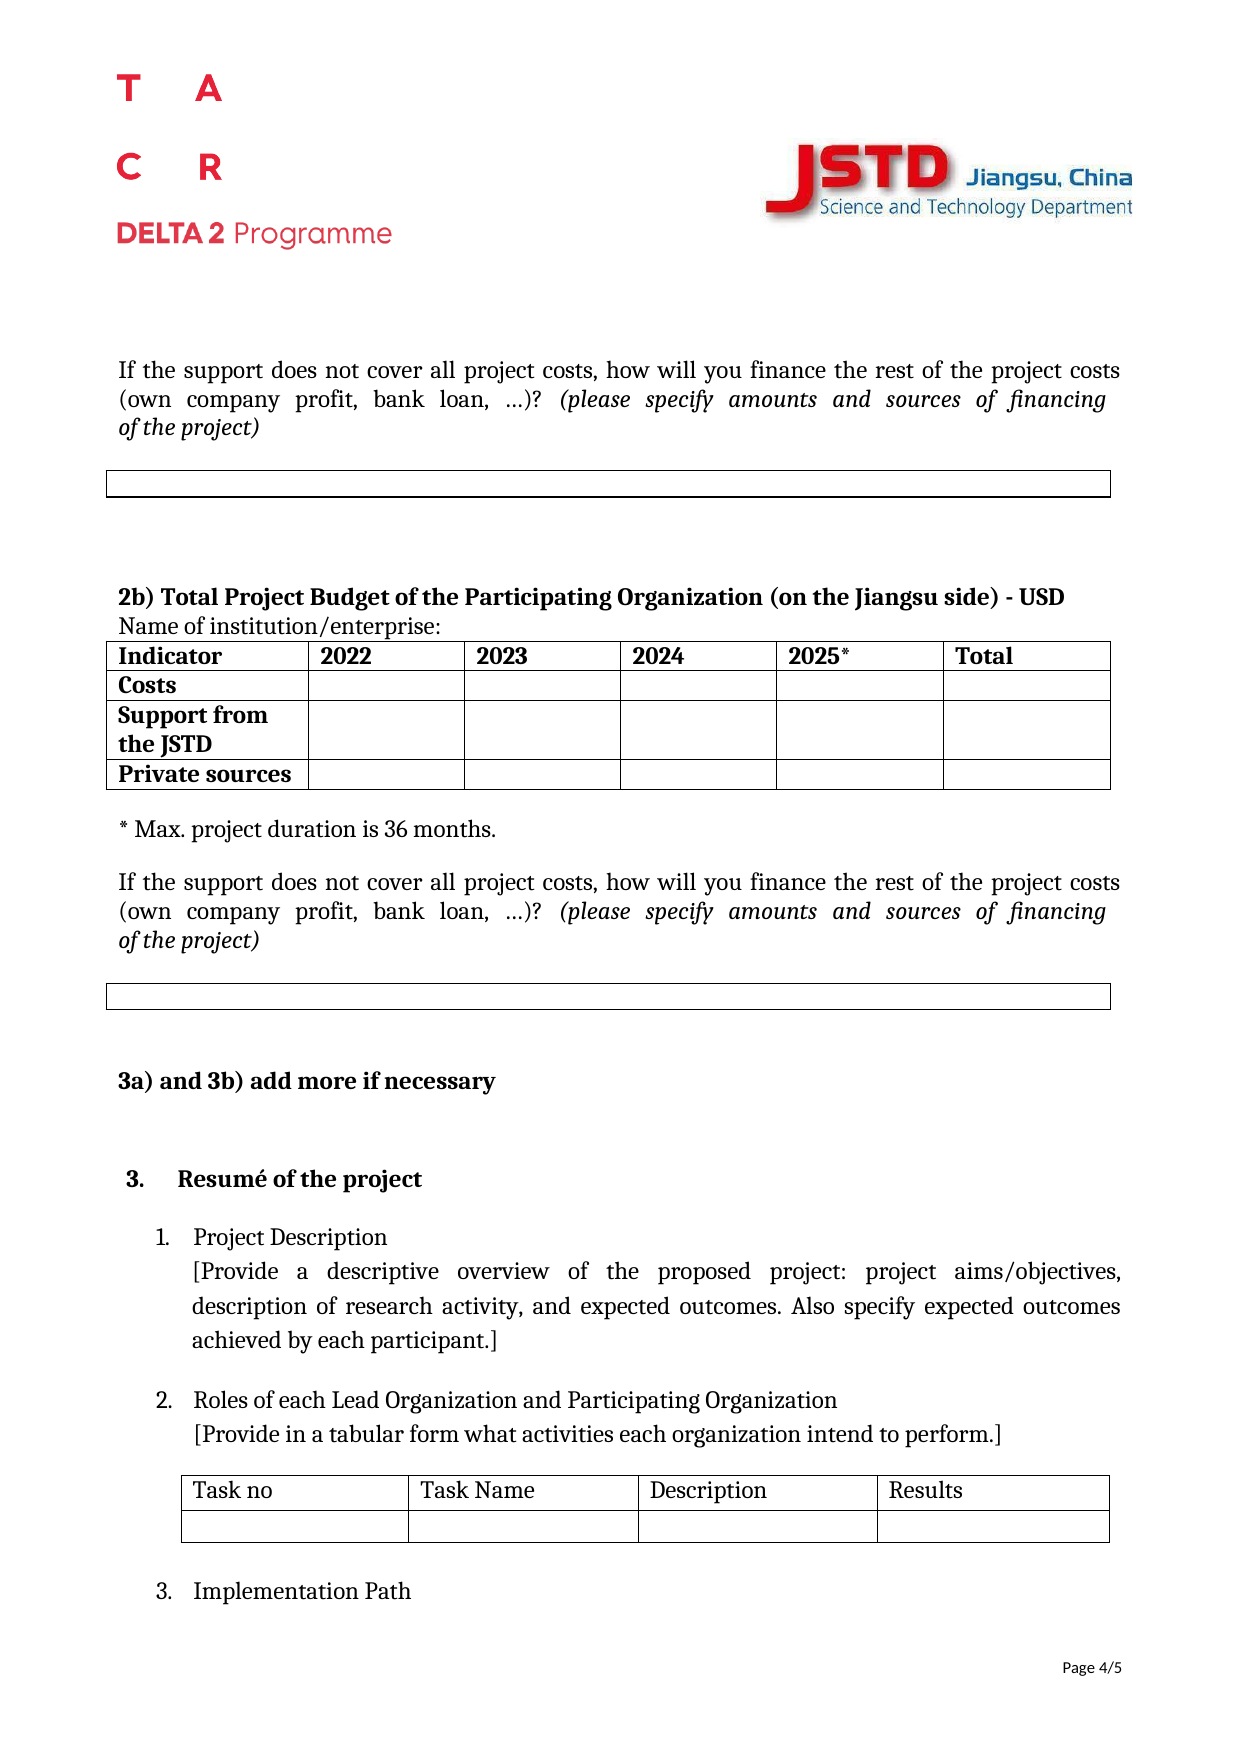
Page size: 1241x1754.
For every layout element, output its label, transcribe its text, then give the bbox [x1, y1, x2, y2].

table_cell [621, 701, 776, 759]
table_cell [465, 701, 620, 759]
table_cell Support from the JSTD [107, 701, 308, 759]
table_header Task no [182, 1476, 408, 1510]
text [Provide in a tabular form what activities each organization intend to perform.] [193, 1420, 1122, 1449]
table_header 2024 [621, 642, 776, 670]
text Name of institution/enterprise: [118, 612, 1122, 641]
table_header [107, 984, 1110, 1009]
table_cell [621, 760, 776, 788]
table_cell [465, 671, 620, 700]
table_cell [878, 1511, 1109, 1542]
table_cell [309, 701, 464, 759]
text 3a) and 3b) add more if necessary [118, 1067, 1122, 1096]
table_header Description [639, 1476, 877, 1510]
text 2b) Total Project Budget of the Participating Organization (on the Jiangsu side) - USD [118, 583, 1122, 612]
table_header 2023 [465, 642, 620, 670]
table_cell [621, 671, 776, 700]
table_cell [944, 701, 1110, 759]
table_cell [309, 760, 464, 788]
list Implementation Path [156, 1577, 1122, 1606]
picture [760, 138, 1133, 228]
list Project Description [156, 1223, 1122, 1251]
table_header Total [944, 642, 1110, 670]
table_cell [465, 760, 620, 788]
list Resumé of the project [126, 1165, 1122, 1194]
table_cell [944, 671, 1110, 700]
table_header 2025* [777, 642, 943, 670]
table_cell [777, 760, 943, 788]
list Roles of each Lead Organization and Participating Organization [156, 1386, 1122, 1414]
table_cell [944, 760, 1110, 788]
text * Max. project duration is 36 months. [118, 814, 1122, 843]
table_cell [777, 671, 943, 700]
table_cell [182, 1511, 408, 1542]
table_header Task Name [409, 1476, 638, 1510]
table_header Results [878, 1476, 1109, 1510]
table_cell Private sources [107, 760, 308, 788]
table_cell [409, 1511, 638, 1542]
picture [68, 24, 406, 315]
text [Provide a descriptive overview of the proposed project: project aims/objectives, description of research activity, and expected outcomes. Also specify expected outcomes achieved by each participant.] [192, 1257, 1122, 1355]
table_cell [777, 701, 943, 759]
table_header [107, 471, 1110, 496]
table_cell [309, 671, 464, 700]
table_header 2022 [309, 642, 464, 670]
table_cell Costs [107, 671, 308, 700]
table_cell [639, 1511, 877, 1542]
table_header Indicator [107, 642, 308, 670]
